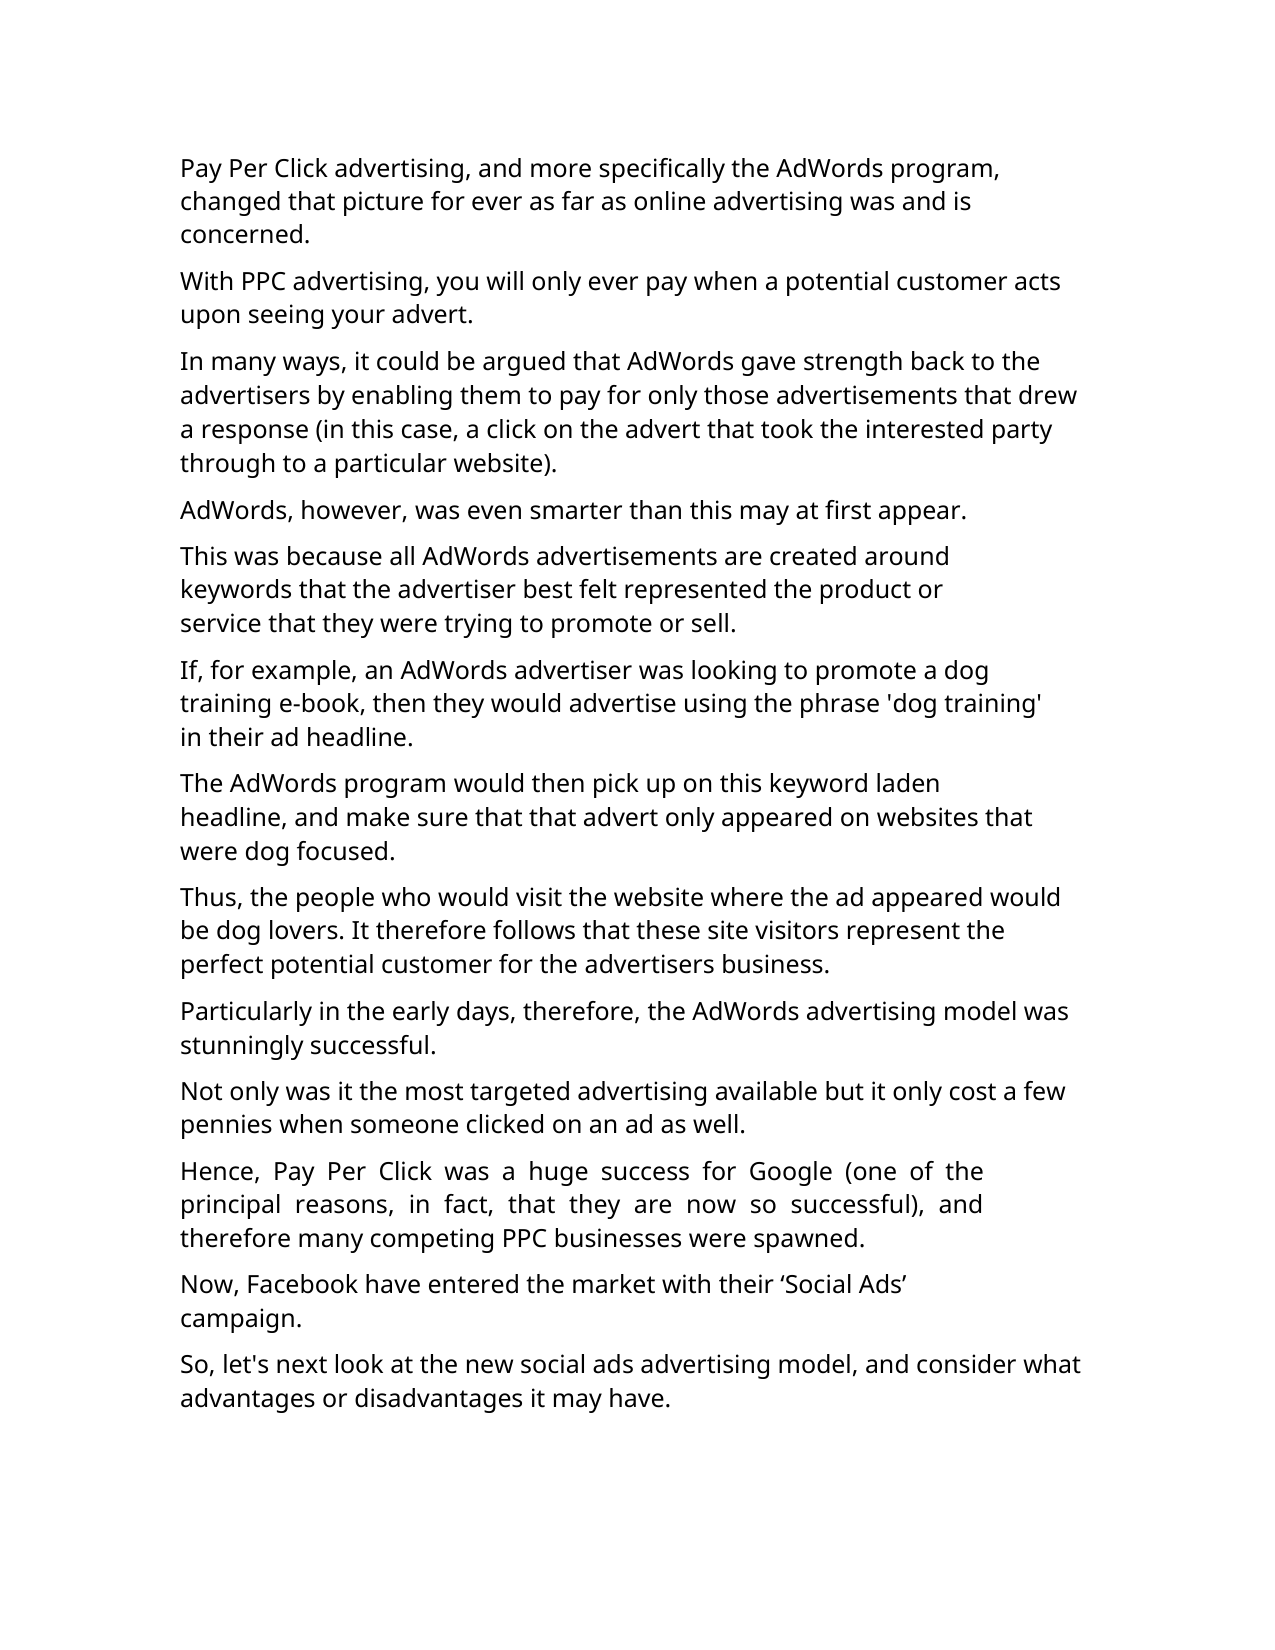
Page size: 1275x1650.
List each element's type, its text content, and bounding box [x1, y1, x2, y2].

text AdWords, however, was even smarter than this may at first appear. [180, 492, 1188, 526]
text So, let's next look at the new social ads advertising model, and consider what advantages or disadvantages it may have. [180, 1347, 1101, 1414]
text If, for example, an AdWords advertiser was looking to promote a dog training e-book, then they would advertise using the phrase 'dog training' in their ad headline. [180, 652, 1064, 753]
text Hence, Pay Per Click was a huge success for Google (one of the principal reasons, in fact, that they are now so successful), and therefore many competing PPC businesses were spawned. [180, 1153, 984, 1254]
text Now, Facebook have entered the market with their ‘Social Ads’ campaign. [180, 1267, 981, 1334]
text Particularly in the early days, therefore, the AdWords advertising model was stunningly successful. [180, 993, 1094, 1061]
text Pay Per Click advertising, and more specifically the AdWords program, changed that picture for ever as far as online advertising was and is concerned. [180, 150, 1076, 251]
text In many ways, it could be argued that AdWords gave strength back to the advertisers by enabling them to pay for only those advertisements that drew a response (in this case, a click on the advert that took the interested party through to a particular website). [180, 344, 1078, 480]
text Not only was it the most targeted advertising available but it only cost a few pennies when someone clicked on an ad as well. [180, 1074, 1101, 1141]
text The AdWords program would then pick up on this keyword laden headline, and make sure that that advert only appeared on websites that were dog focused. [180, 766, 1052, 867]
text With PPC advertising, you will only ever pay when a potential customer acts upon seeing your advert. [180, 264, 1087, 331]
text This was because all AdWords advertisements are created around keywords that the advertiser best felt represented the product or service that they were trying to promote or sell. [180, 539, 1018, 640]
text Thus, the people who would visit the website where the ad appeared would be dog lovers. It therefore follows that these site visitors represent the perfect potential customer for the advertisers business. [180, 880, 1066, 981]
